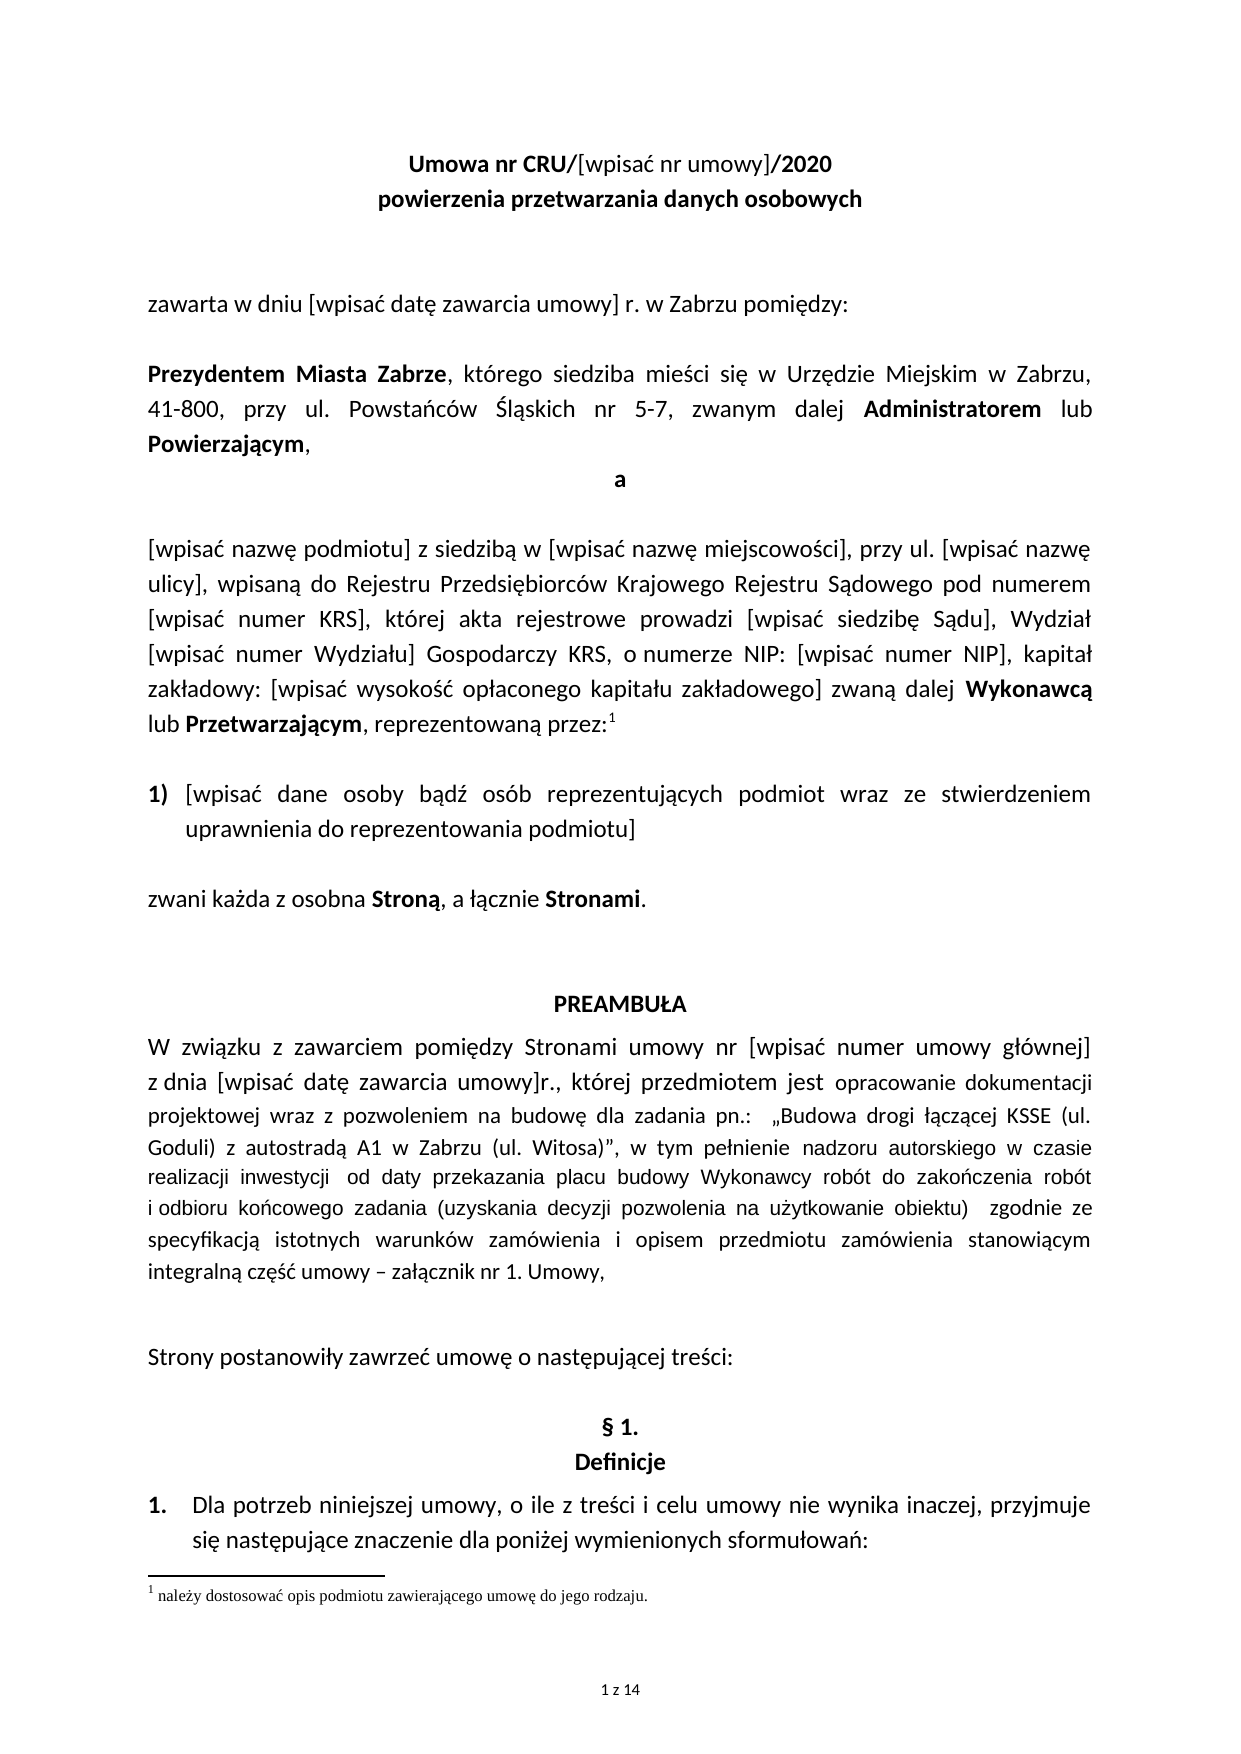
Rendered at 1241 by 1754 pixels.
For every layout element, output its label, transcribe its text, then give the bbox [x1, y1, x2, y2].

list [wpisać dane osoby bądź osób reprezentujących podmiot wraz ze stwierdzeniem uprawnienia do reprezentowania podmiotu] [148, 778, 1092, 843]
text powierzenia przetwarzania danych osobowych [148, 183, 1092, 213]
text W związku z zawarciem pomiędzy Stronami umowy nr [wpisać numer umowy głównej] z dnia [wpisać datę zawarcia umowy]r., której przedmiotem jest opracowanie dokumentacji projektowej wraz z pozwoleniem na budowę dla zadania pn.: „Budowa drogi łączącej KSSE (ul. Goduli) z autostradą A1 w Zabrzu (ul. Witosa)”, w tym pełnienie nadzoru autorskiego w czasie realizacji inwestycji od daty przekazania placu budowy Wykonawcy robót do zakończenia robót i odbioru końcowego zadania (uzyskania decyzji pozwolenia na użytkowanie obiektu) zgodnie ze specyfikacją istotnych warunków zamówienia i opisem przedmiotu zamówienia stanowiącym integralną część umowy – załącznik nr 1. Umowy, [148, 1031, 1092, 1285]
text zawarta w dniu [wpisać datę zawarcia umowy] r. w Zabrzu pomiędzy: [148, 288, 1092, 318]
text PREAMBUŁA [148, 988, 1092, 1018]
text zwani każda z osobna Stroną, a łącznie Stronami. [148, 883, 1092, 913]
text [wpisać nazwę podmiotu] z siedzibą w [wpisać nazwę miejscowości], przy ul. [wpisać nazwę ulicy], wpisaną do Rejestru Przedsiębiorców Krajowego Rejestru Sądowego pod numerem [wpisać numer KRS], której akta rejestrowe prowadzi [wpisać siedzibę Sądu], Wydział [wpisać numer Wydziału] Gospodarczy KRS, o numerze NIP: [wpisać numer NIP], kapitał zakładowy: [wpisać wysokość opłaconego kapitału zakładowego] zwaną dalej Wykonawcą lub Przetwarzającym, reprezentowaną przez: [148, 533, 1092, 738]
text § 1. [148, 1411, 1092, 1441]
text Umowa nr CRU/[wpisać nr umowy]/2020 [148, 148, 1092, 178]
text Definicje [148, 1446, 1092, 1476]
text a [148, 463, 1092, 493]
list Dla potrzeb niniejszej umowy, o ile z treści i celu umowy nie wynika inaczej, przyjmuje się następujące znaczenie dla poniżej wymienionych sformułowań: [148, 1489, 1092, 1555]
text Strony postanowiły zawrzeć umowę o następującej treści: [148, 1341, 1092, 1371]
text Prezydentem Miasta Zabrze, którego siedziba mieści się w Urzędzie Miejskim w Zabrzu, 41-800, przy ul. Powstańców Śląskich nr 5-7, zwanym dalej Administratorem lub Powierzającym, [148, 358, 1092, 458]
